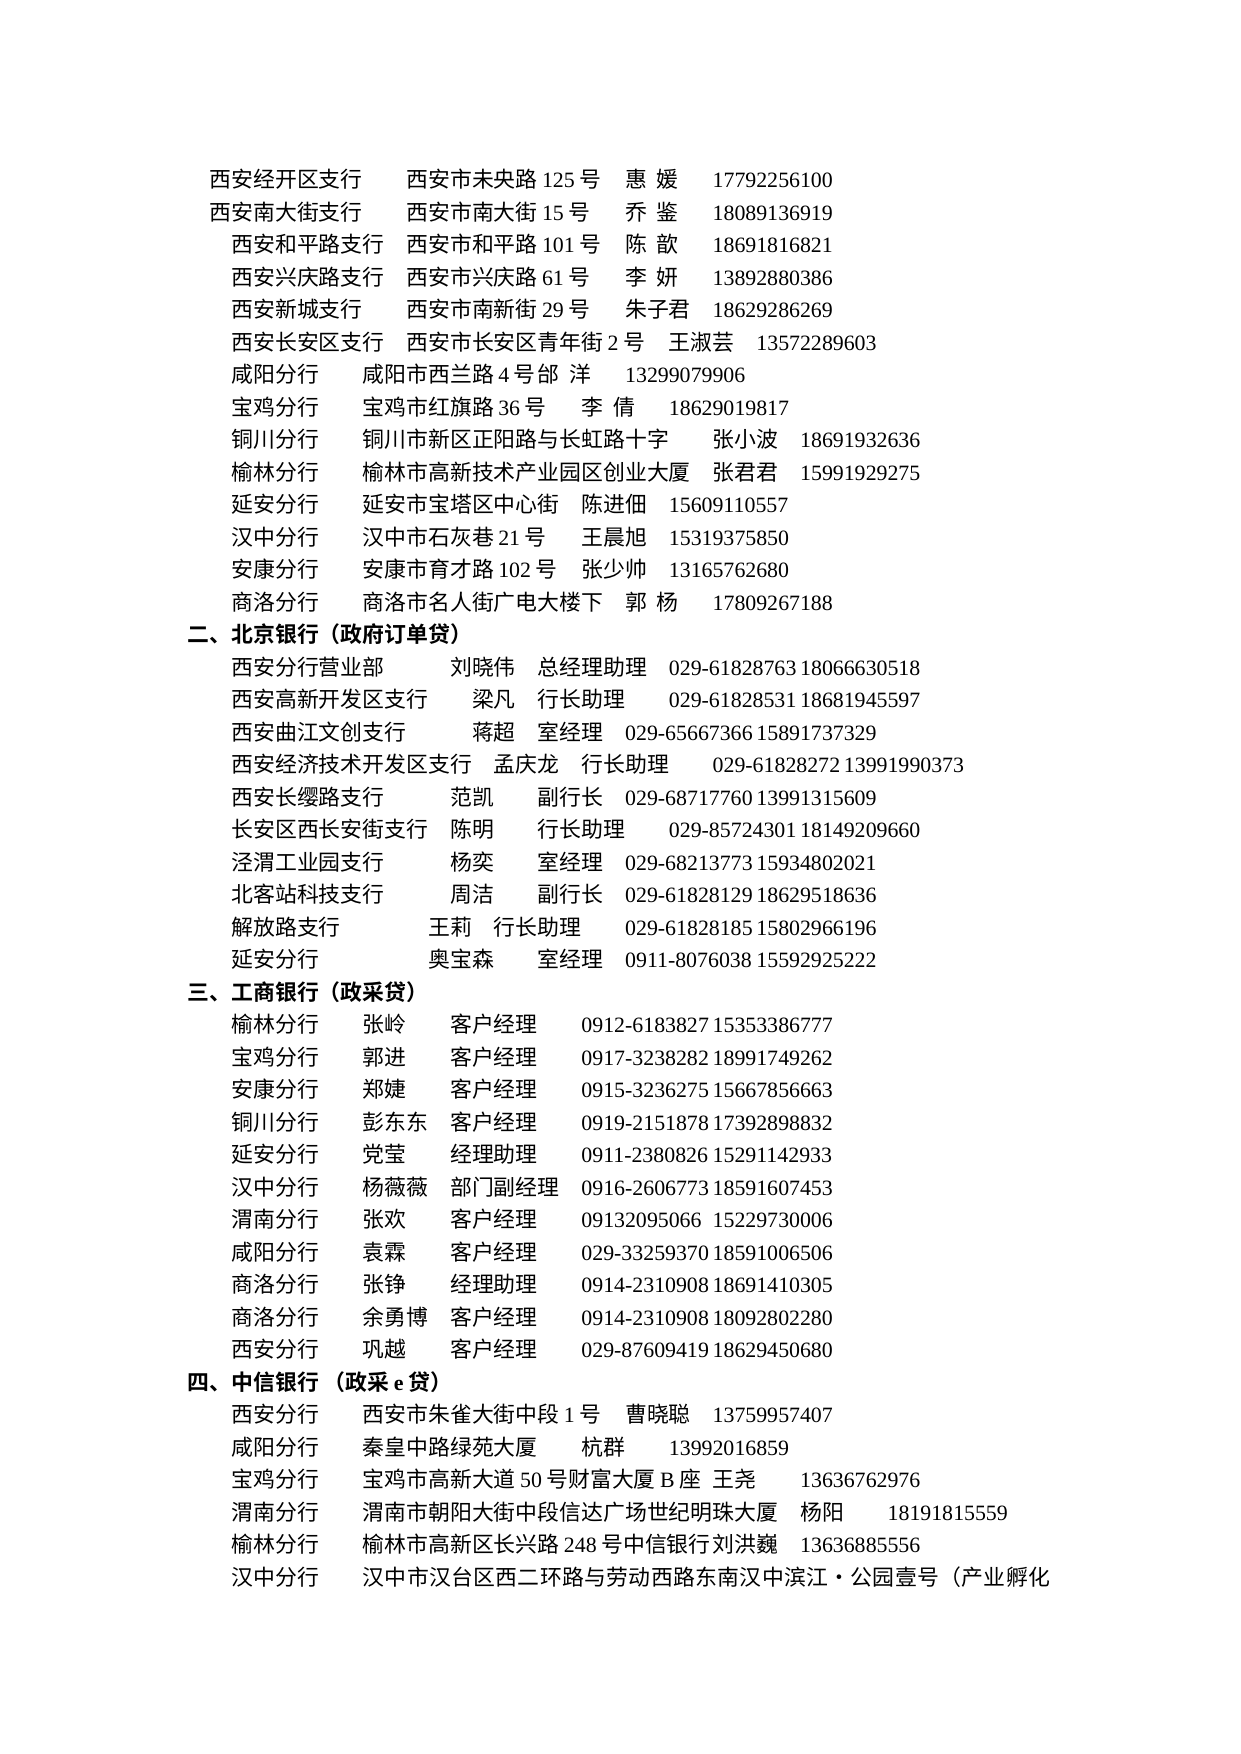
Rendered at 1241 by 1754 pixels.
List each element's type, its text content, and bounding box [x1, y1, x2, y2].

text 商洛分行 张铮 经理助理 0914-2310908 18691410305 [187, 1267, 1053, 1299]
text 汉中分行 汉中市石灰巷21号 王晨旭 15319375850 [187, 519, 1053, 552]
text 榆林分行 张岭 客户经理 0912-6183827 15353386777 [187, 1007, 1053, 1039]
text 西安经开区支行 西安市未央路125号 惠 媛 17792256100 [187, 162, 1053, 194]
text 商洛分行 商洛市名人街广电大楼下 郭 杨 17809267188 [187, 584, 1053, 617]
text 延安分行 延安市宝塔区中心街 陈进佃 15609110557 [187, 487, 1053, 519]
text 三、工商银行（政采贷） [187, 974, 1053, 1007]
text 西安分行营业部 刘晓伟 总经理助理 029-61828763 18066630518 [187, 649, 1053, 682]
text 西安曲江文创支行 蒋超 室经理 029-65667366 15891737329 [187, 714, 1053, 747]
text 西安兴庆路支行 西安市兴庆路61号 李 妍 13892880386 [187, 259, 1053, 292]
text 安康分行 郑婕 客户经理 0915-3236275 15667856663 [187, 1072, 1053, 1104]
text 西安高新开发区支行 梁凡 行长助理 029-61828531 18681945597 [187, 682, 1053, 714]
text 铜川分行 彭东东 客户经理 0919-2151878 17392898832 [187, 1104, 1053, 1137]
text 西安分行 西安市朱雀大街中段1号 曹晓聪 13759957407 [187, 1397, 1053, 1429]
text 西安长安区支行 西安市长安区青年街2号 王淑芸 13572289603 [187, 324, 1053, 357]
text 宝鸡分行 郭进 客户经理 0917-3238282 18991749262 [187, 1039, 1053, 1072]
text 宝鸡分行 宝鸡市红旗路36号 李 倩 18629019817 [187, 389, 1053, 422]
text 宝鸡分行 宝鸡市高新大道50号财富大厦B座 王尧 13636762976 [187, 1462, 1053, 1494]
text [231, 1559, 1053, 1592]
text 西安分行 巩越 客户经理 029-87609419 18629450680 [187, 1332, 1053, 1364]
text 泾渭工业园支行 杨奕 室经理 029-68213773 15934802021 [187, 844, 1053, 877]
text 西安和平路支行 西安市和平路101号 陈 歆 18691816821 [187, 227, 1053, 259]
text 汉中分行 杨薇薇 部门副经理 0916-2606773 18591607453 [187, 1169, 1053, 1202]
text 北客站科技支行 周洁 副行长 029-61828129 18629518636 [187, 877, 1053, 909]
text 榆林分行 榆林市高新技术产业园区创业大厦 张君君 15991929275 [187, 454, 1053, 487]
text 西安长缨路支行 范凯 副行长 029-68717760 13991315609 [187, 779, 1053, 812]
text 渭南分行 张欢 客户经理 09132095066 15229730006 [187, 1202, 1053, 1234]
text 延安分行 奥宝森 室经理 0911-8076038 15592925222 [187, 942, 1053, 974]
text 咸阳分行 咸阳市西兰路4号 邰 洋 13299079906 [187, 357, 1053, 389]
text 西安新城支行 西安市南新街29号 朱子君 18629286269 [187, 292, 1053, 324]
text 四、中信银行 （政采e贷） [187, 1364, 1053, 1397]
text 咸阳分行 袁霖 客户经理 029-33259370 18591006506 [187, 1234, 1053, 1267]
text 解放路支行 王莉 行长助理 029-61828185 15802966196 [187, 909, 1053, 942]
text 铜川分行 铜川市新区正阳路与长虹路十字 张小波 18691932636 [187, 422, 1053, 454]
text 长安区西长安街支行 陈明 行长助理 029-85724301 18149209660 [187, 812, 1053, 844]
text 二、北京银行（政府订单贷） [187, 617, 1053, 649]
text 渭南分行 渭南市朝阳大街中段信达广场世纪明珠大厦 杨阳 18191815559 [187, 1494, 1053, 1527]
text 商洛分行 余勇博 客户经理 0914-2310908 18092802280 [187, 1299, 1053, 1332]
text 延安分行 党莹 经理助理 0911-2380826 15291142933 [187, 1137, 1053, 1169]
text 西安南大街支行 西安市南大街15号 乔 鉴 18089136919 [187, 194, 1053, 227]
text 咸阳分行 秦皇中路绿苑大厦 杭群 13992016859 [187, 1429, 1053, 1462]
text 榆林分行 榆林市高新区长兴路248号中信银行 刘洪巍 13636885556 [187, 1527, 1053, 1559]
text 西安经济技术开发区支行 孟庆龙 行长助理 029-61828272 13991990373 [187, 747, 1053, 779]
text 安康分行 安康市育才路102号 张少帅 13165762680 [187, 552, 1053, 584]
